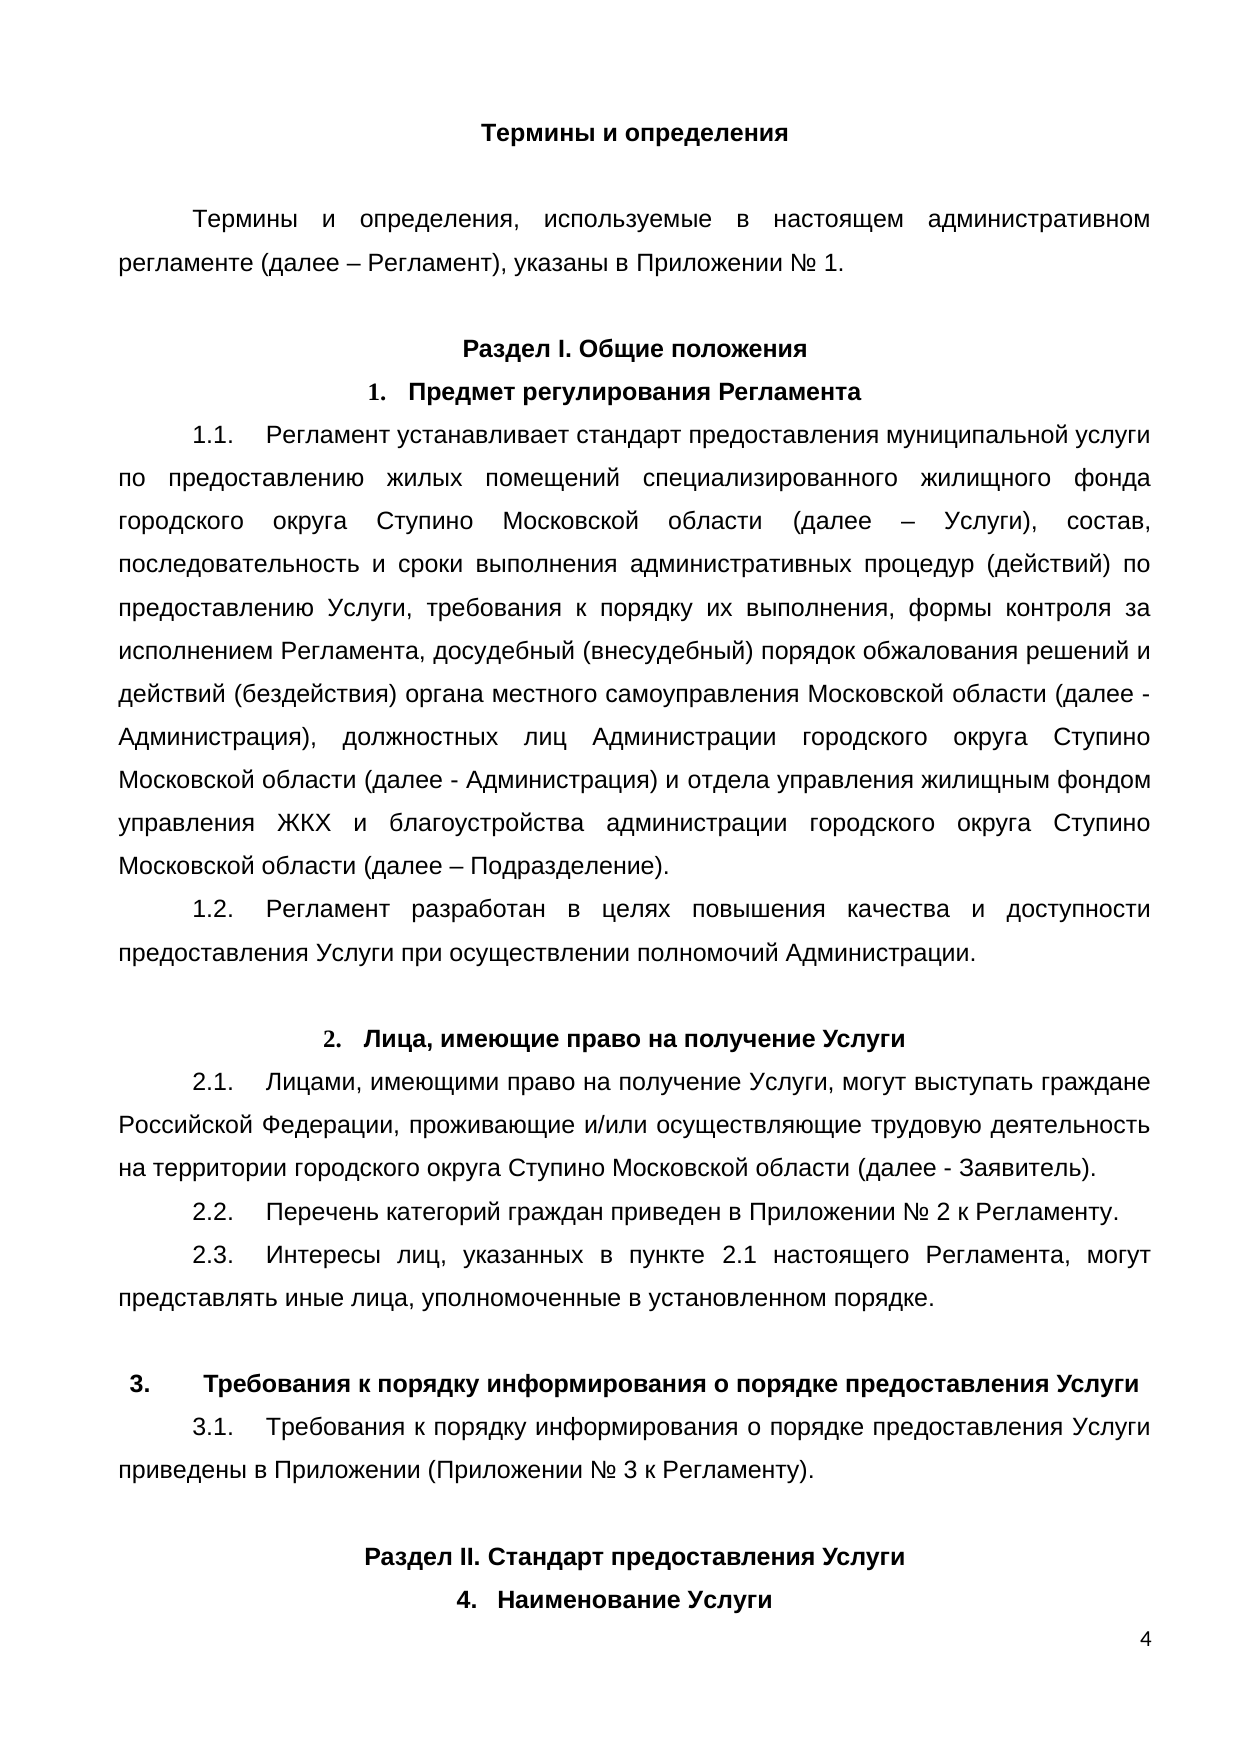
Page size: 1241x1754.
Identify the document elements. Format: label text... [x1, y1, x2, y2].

list Лица, имеющие право на получение Услуги [77, 1024, 1152, 1053]
text Термины и определения [118, 118, 1152, 147]
text Раздел II. Стандарт предоставления Услуги [118, 1541, 1152, 1570]
list Предмет регулирования Регламента [77, 377, 1152, 406]
list Требования к порядку информирования о порядке предоставления Услуги [118, 1369, 1152, 1398]
list Регламент разработан в целях повышения качества и доступности предоставления Услуги при осуществлении полномочий Администрации. [118, 894, 1152, 966]
list Наименование Услуги [77, 1584, 1152, 1613]
text Термины и определения, используемые в настоящем административном регламенте (далее – Регламент), указаны в Приложении № 1. [118, 204, 1152, 276]
text Раздел I. Общие положения [118, 334, 1152, 362]
list Регламент устанавливает стандарт предоставления муниципальной услуги по предоставлению жилых помещений специализированного жилищного фонда городского округа Ступино Московской области (далее – Услуги), состав, последовательность и сроки выполнения административных процедур (действий) по предоставлению Услуги, требования к порядку их выполнения, формы контроля за исполнением Регламента, досудебный (внесудебный) порядок обжалования решений и действий (бездействия) органа местного самоуправления Московской области (далее - Администрация), должностных лиц Администрации городского округа Ступино Московской области (далее - Администрация) и отдела управления жилищным фондом управления ЖКХ и благоустройства администрации городского округа Ступино Московской области (далее – Подразделение). [118, 420, 1152, 880]
list Перечень категорий граждан приведен в Приложении № 2 к Регламенту. [118, 1196, 1152, 1225]
list Лицами, имеющими право на получение Услуги, могут выступать граждане Российской Федерации, проживающие и/или осуществляющие трудовую деятельность на территории городского округа Ступино Московской области (далее - Заявитель). [118, 1067, 1152, 1182]
list Требования к порядку информирования о порядке предоставления Услуги приведены в Приложении (Приложении № 3 к Регламенту). [118, 1412, 1152, 1484]
